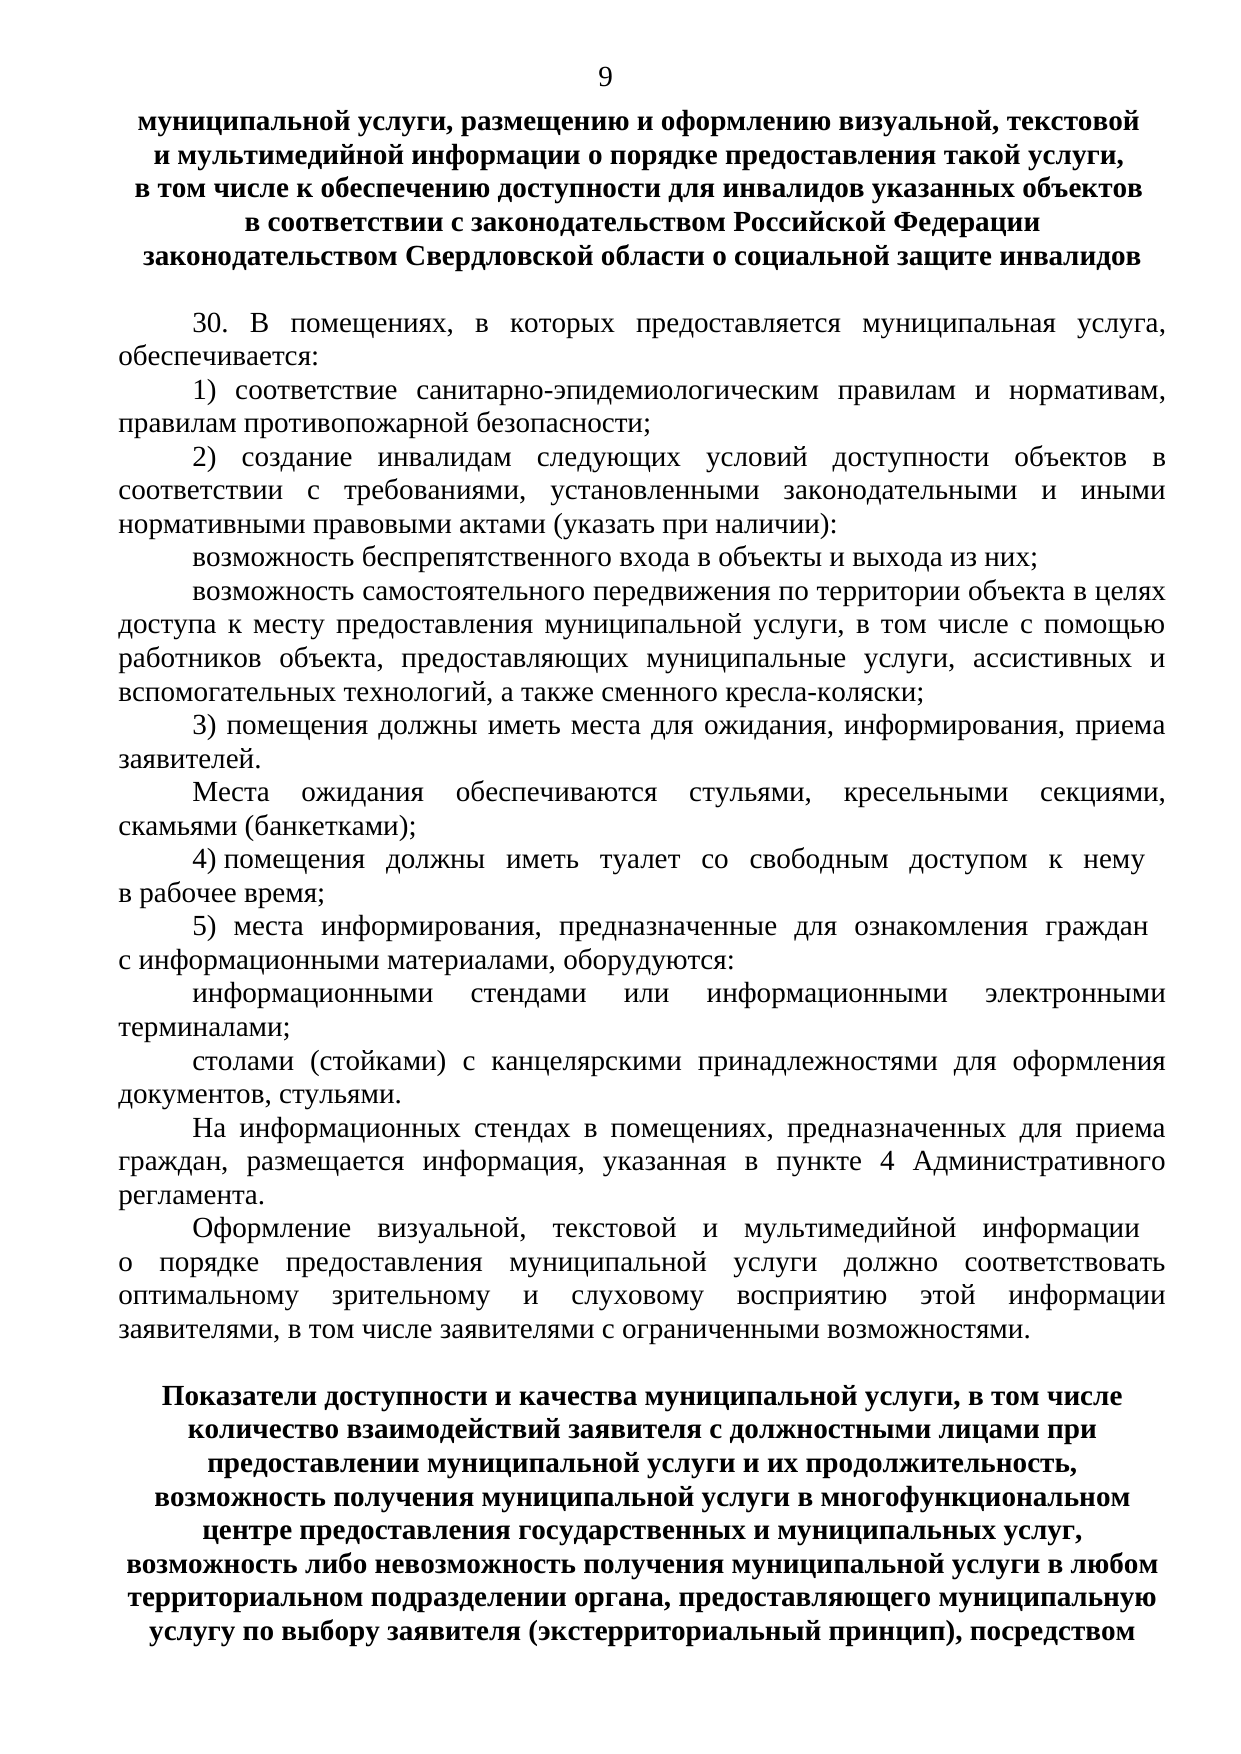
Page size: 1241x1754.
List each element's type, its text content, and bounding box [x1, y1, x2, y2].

text 3) помещения должны иметь места для ожидания, информирования, приема заявителей. [118, 707, 1167, 774]
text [118, 1378, 1167, 1646]
text возможность беспрепятственного входа в объекты и выхода из них; [118, 539, 1167, 573]
text Оформление визуальной, текстовой и мультимедийной информации о порядке предоставления муниципальной услуги должно соответствовать оптимальному зрительному и слуховому восприятию этой информации заявителями, в том числе заявителями с ограниченными возможностями. [118, 1210, 1167, 1344]
text 30. В помещениях, в которых предоставляется муниципальная услуга, обеспечивается: [118, 305, 1167, 372]
text информационными стендами или информационными электронными терминалами; [118, 976, 1167, 1043]
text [118, 103, 1167, 271]
text столами (стойками) с канцелярскими принадлежностями для оформления документов, стульями. [118, 1043, 1167, 1110]
text 4) помещения должны иметь туалет со свободным доступом к нему в рабочее время; [118, 841, 1167, 908]
text 5) места информирования, предназначенные для ознакомления граждан с информационными материалами, оборудуются: [118, 908, 1167, 976]
text Места ожидания обеспечиваются стульями, кресельными секциями, скамьями (банкетками); [118, 774, 1167, 841]
text 1) соответствие санитарно-эпидемиологическим правилам и нормативам, правилам противопожарной безопасности; [118, 372, 1167, 439]
text На информационных стендах в помещениях, предназначенных для приема граждан, размещается информация, указанная в пункте 4 Административного регламента. [118, 1110, 1167, 1210]
text возможность самостоятельного передвижения по территории объекта в целях доступа к месту предоставления муниципальной услуги, в том числе с помощью работников объекта, предоставляющих муниципальные услуги, ассистивных и вспомогательных технологий, а также сменного кресла-коляски; [118, 573, 1167, 707]
text 2) создание инвалидам следующих условий доступности объектов в соответствии с требованиями, установленными законодательными и иными нормативными правовыми актами (указать при наличии): [118, 439, 1167, 539]
